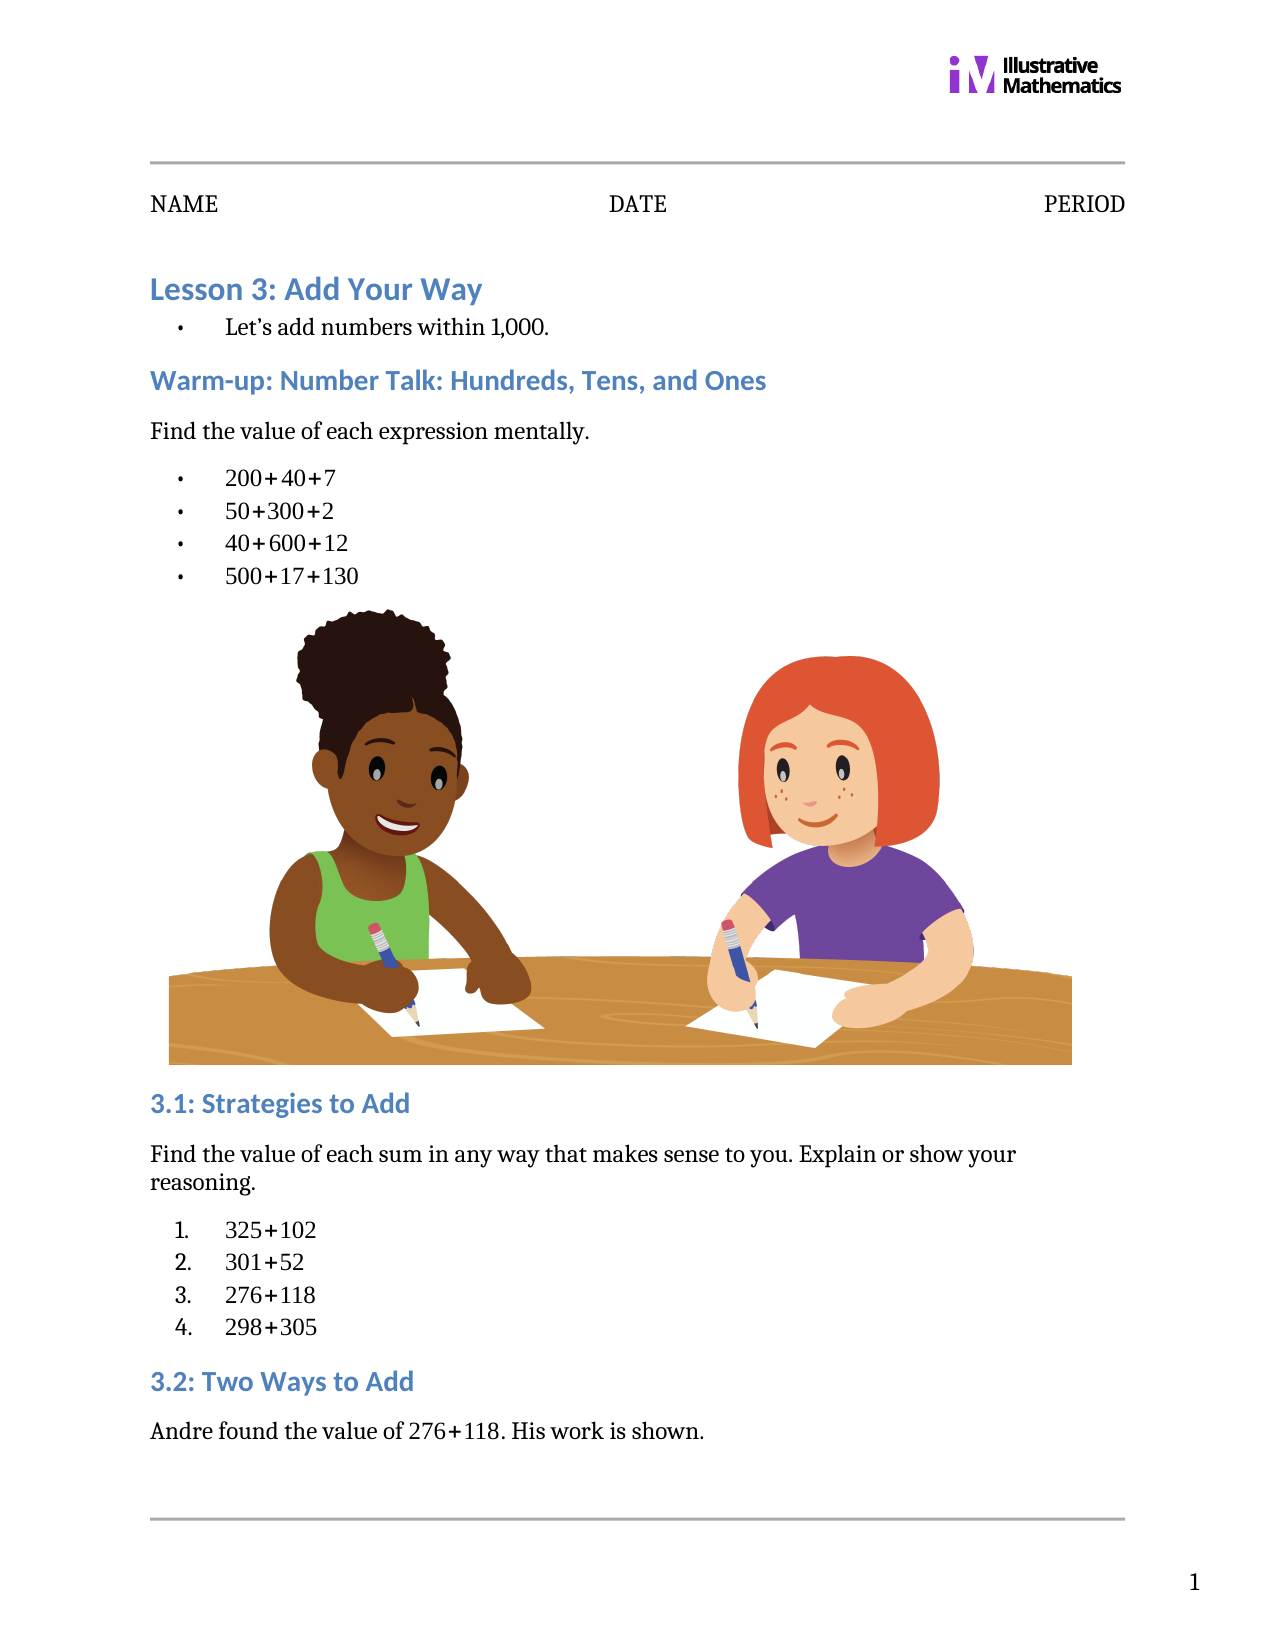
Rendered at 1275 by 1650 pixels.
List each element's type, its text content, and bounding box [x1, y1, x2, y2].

subtitle Warm-up: Number Talk: Hundreds, Tens, and Ones [150, 362, 1125, 398]
text Find the value of each sum in any way that makes sense to you. Explain or show your reasoning. [150, 1139, 1125, 1197]
picture [949, 55, 1121, 93]
text Andre found the value of . His work is shown. [150, 1417, 1125, 1446]
subtitle 3.1: Strategies to Add [150, 1085, 1125, 1121]
list Let’s add numbers within 1,000. [175, 313, 1125, 342]
picture [168, 609, 1072, 1065]
subtitle Lesson 3: Add Your Way [150, 268, 1125, 309]
subtitle 3.2: Two Ways to Add [150, 1363, 1125, 1398]
text Find the value of each expression mentally. [150, 417, 1125, 446]
